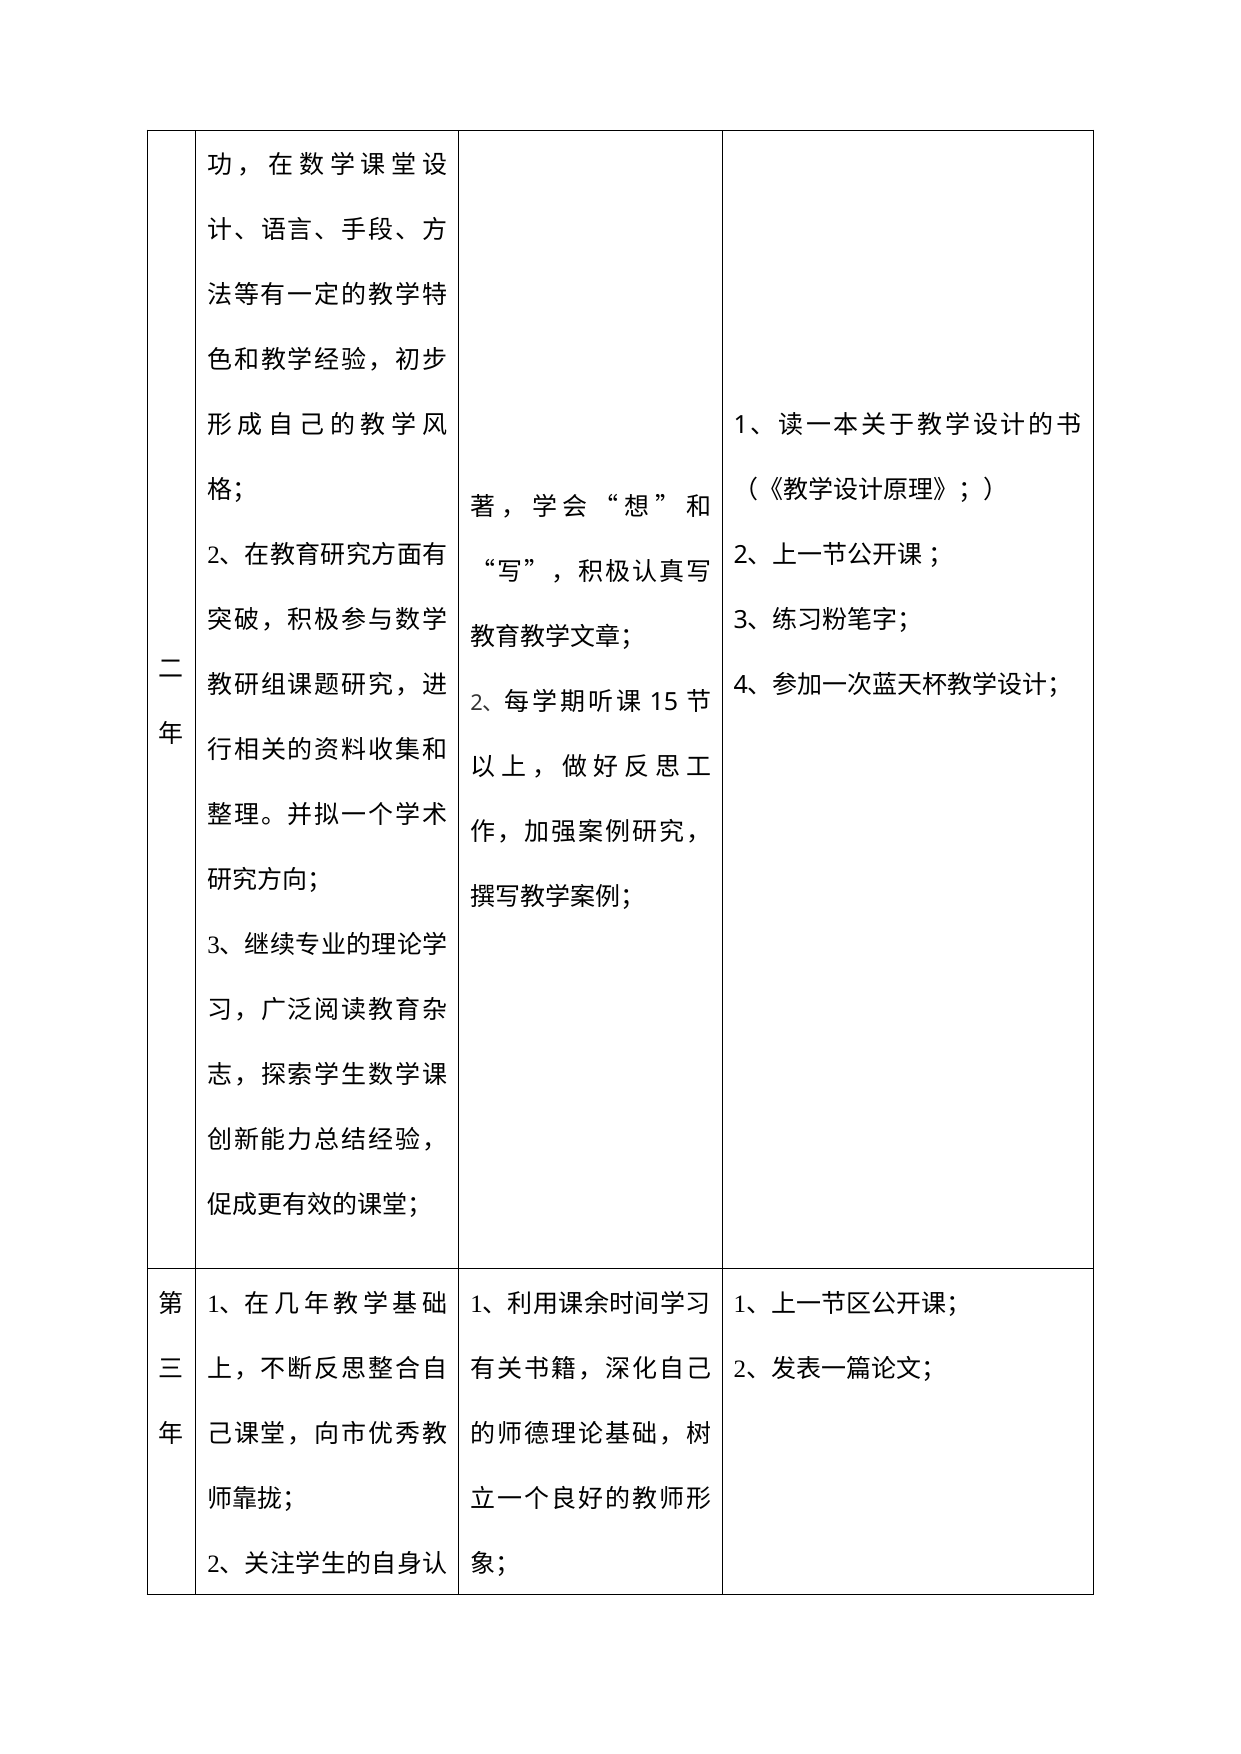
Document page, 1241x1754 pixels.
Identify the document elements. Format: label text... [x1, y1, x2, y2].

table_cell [459, 1269, 722, 1594]
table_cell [723, 131, 1093, 1268]
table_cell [196, 131, 458, 1268]
table_cell 第 三 年 [148, 1269, 195, 1594]
table_cell 第 二 年 [148, 131, 195, 1268]
table_cell 上一节区公开课； 发表一篇论文； [723, 1269, 1093, 1594]
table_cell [459, 131, 722, 1268]
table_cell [196, 1269, 458, 1594]
